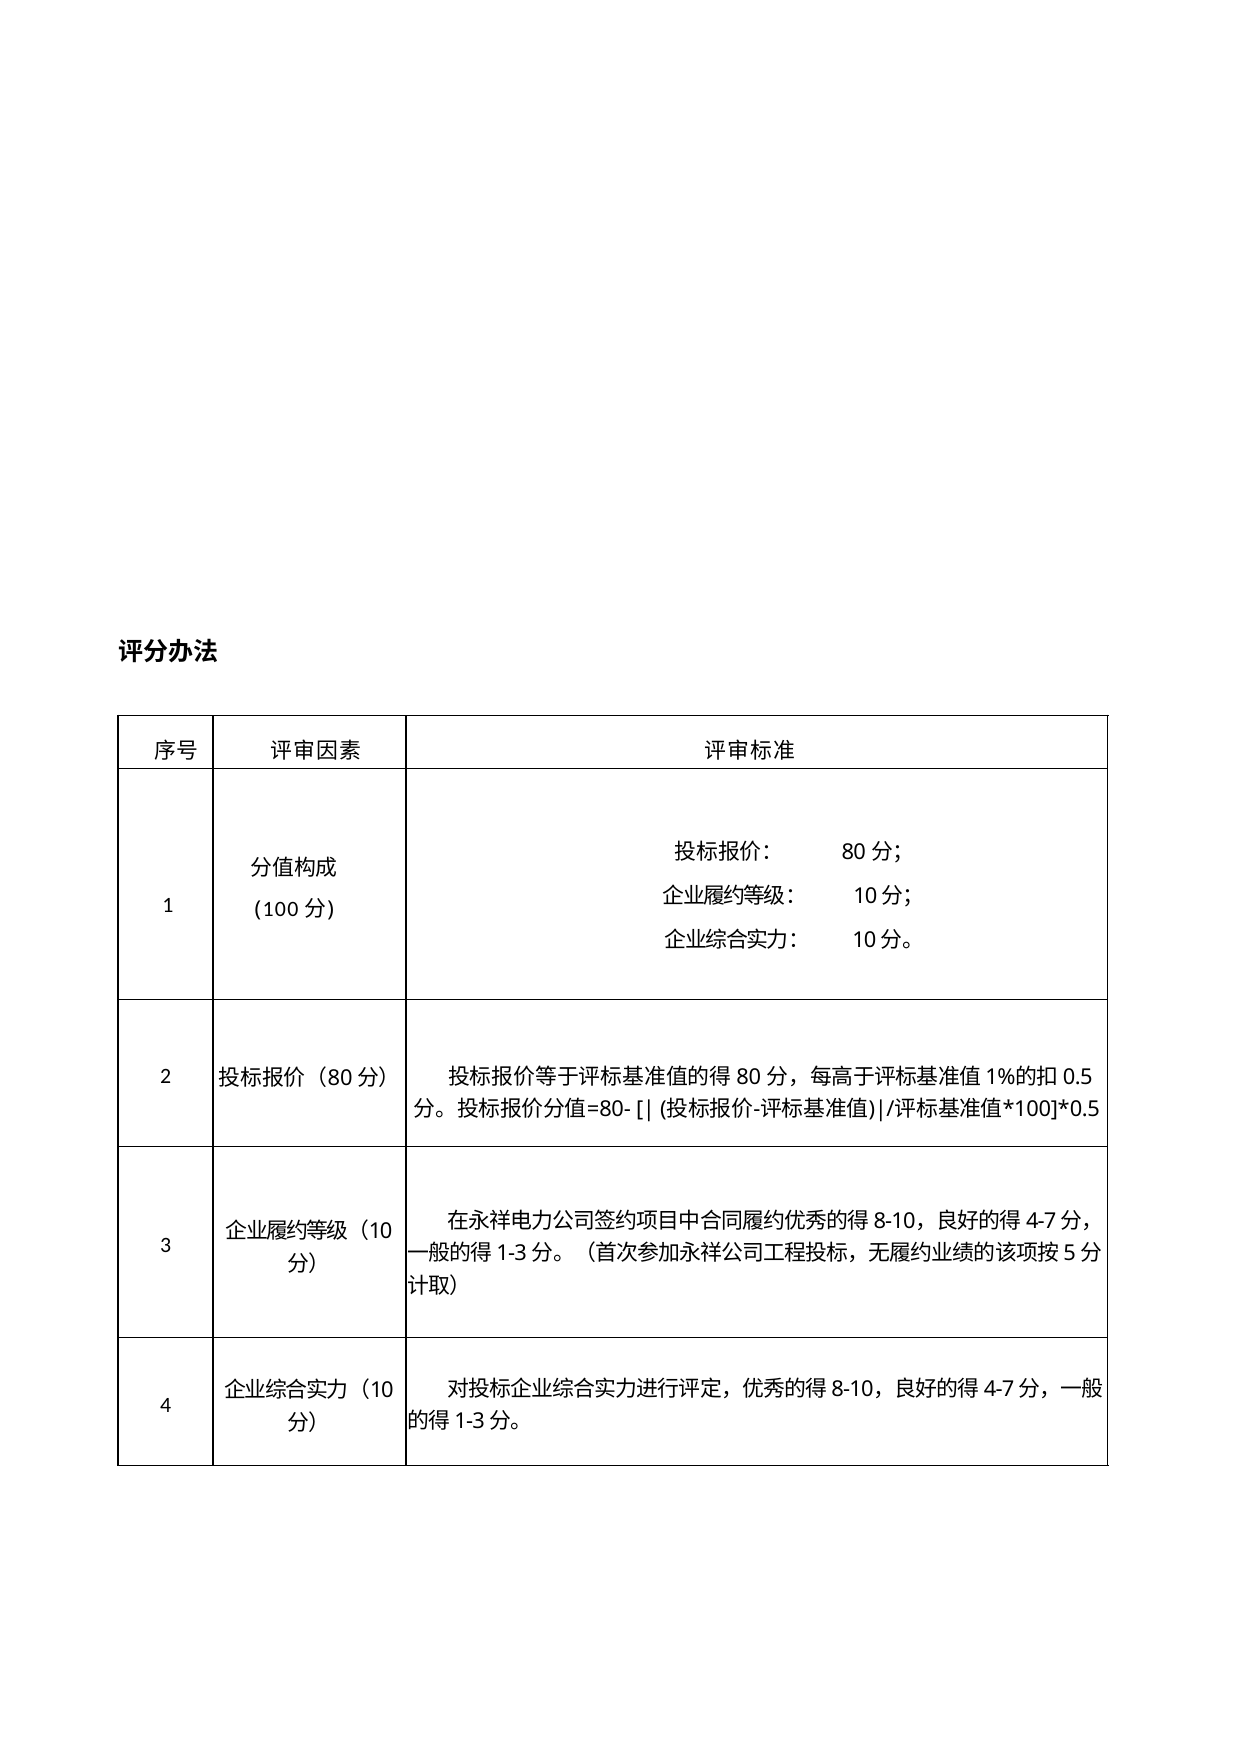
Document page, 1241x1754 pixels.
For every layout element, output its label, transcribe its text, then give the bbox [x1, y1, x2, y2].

table_cell 投标报价： 80 分； 企业履约等级： 10分； 企业综合实力： 10分。 [407, 769, 1107, 998]
table_cell 2 [119, 1000, 212, 1146]
table_cell 分值构成 (100分) [214, 769, 405, 998]
table_cell 3 [119, 1147, 212, 1337]
table_cell 1 [119, 769, 212, 998]
table_header 评审标准 [407, 716, 1107, 768]
table_cell 企业履约等级（10分） [214, 1147, 405, 1337]
table_cell 投标报价等于评标基准值的得 80 分，每高于评标基准值 1%的扣 0.5分。投标报价分值=80- [| (投标报价-评标基准值)|/评标基准值*100]*0.5 [407, 1000, 1107, 1146]
text 评分办法 [118, 617, 1122, 682]
table_cell 4 [119, 1338, 212, 1465]
table_cell 投标报价（80分） [214, 1000, 405, 1146]
table_cell 对投标企业综合实力进行评定，优秀的得8-10，良好的得4-7分，一般的得1-3分。 [407, 1338, 1107, 1465]
table_header 序号 [119, 716, 212, 768]
table_header 评审因素 [214, 716, 405, 768]
table_cell 在永祥电力公司签约项目中合同履约优秀的得8-10，良好的得4-7分，一般的得1-3分。（首次参加永祥公司工程投标，无履约业绩的该项按5分计取） [407, 1147, 1107, 1337]
table_cell 企业综合实力（10分） [214, 1338, 405, 1465]
